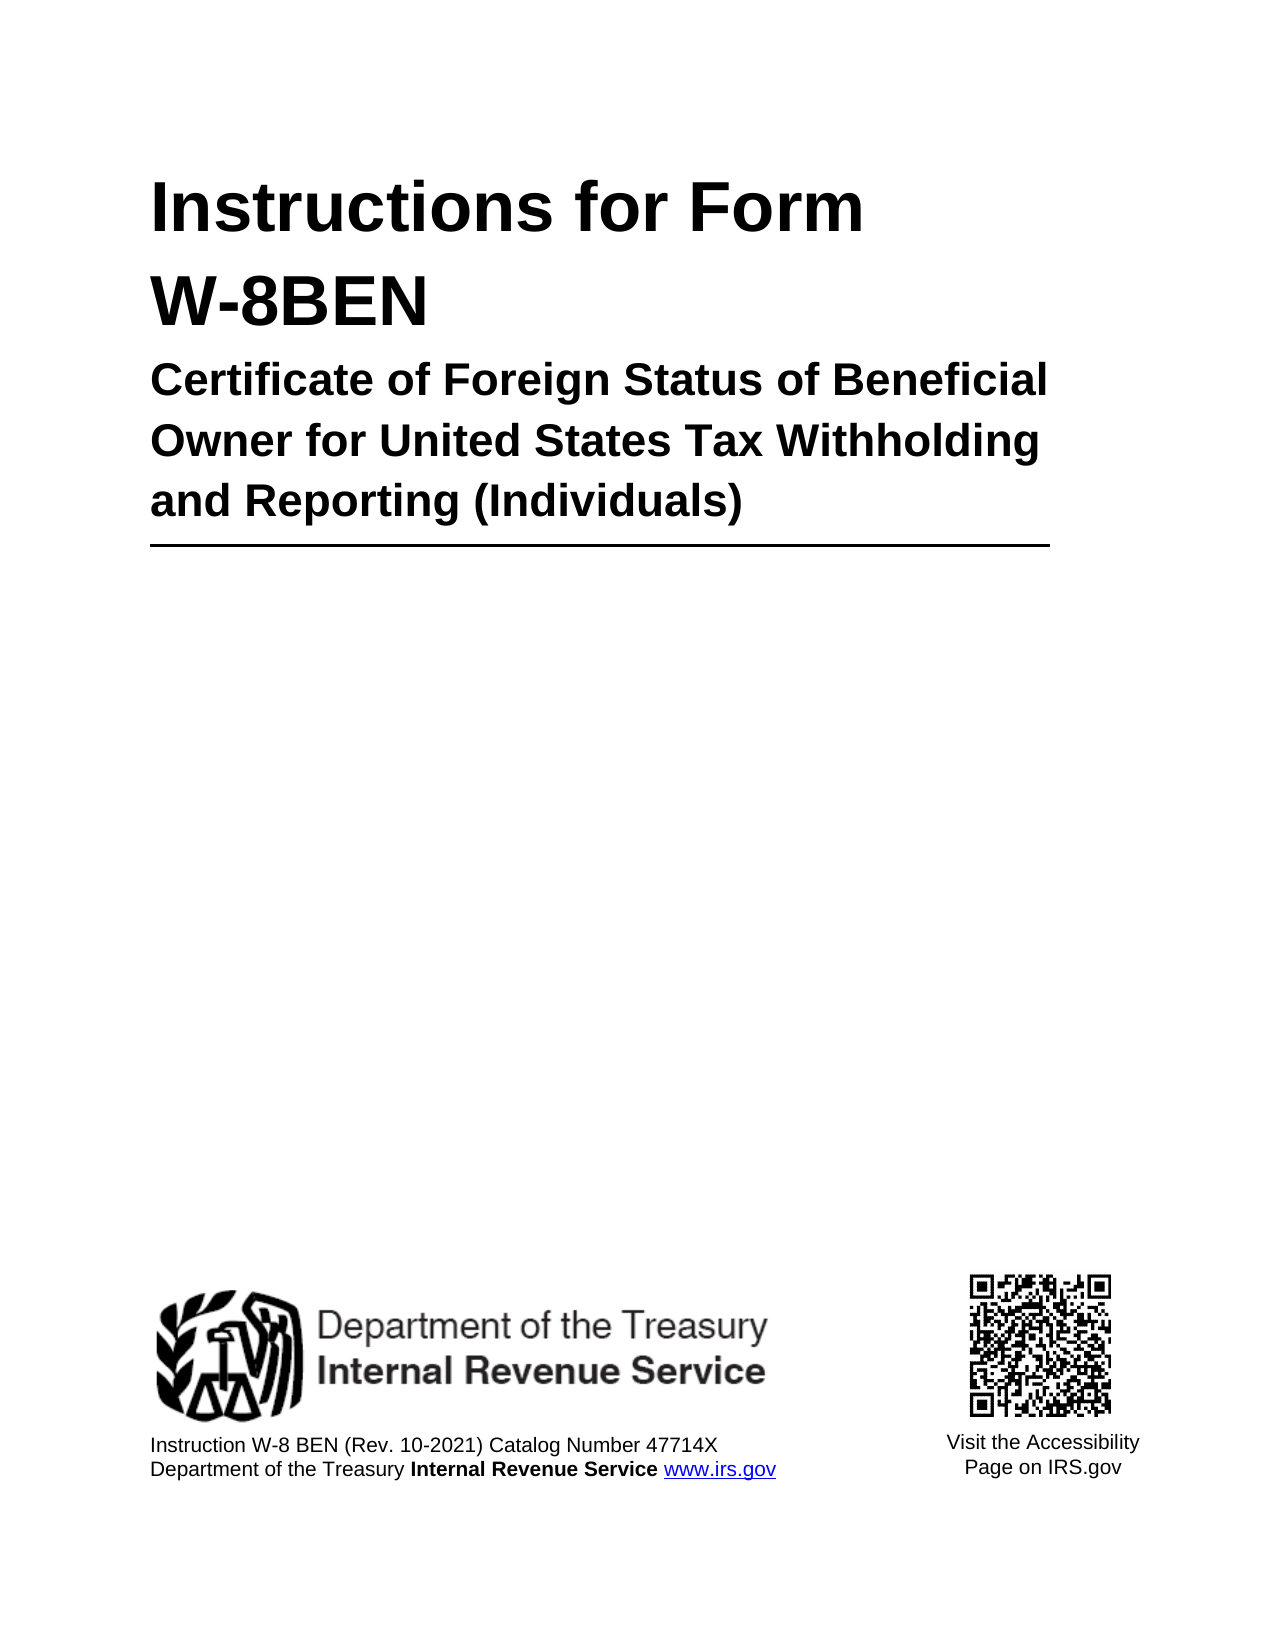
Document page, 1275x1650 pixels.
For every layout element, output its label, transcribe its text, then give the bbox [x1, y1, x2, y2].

text Instructions for Form [150, 165, 1125, 247]
text Department of the Treasury Internal Revenue Service www.irs.gov [150, 1457, 1125, 1481]
text Certificate of Foreign Status of Beneficial Owner for United States Tax Withholding and Reporting (Individuals) [150, 353, 1125, 526]
text W-8BEN [150, 259, 1125, 341]
picture [967, 1270, 1111, 1415]
text Instruction W-8 BEN (Rev. 10-2021) Catalog Number 47714X [150, 1433, 1125, 1457]
